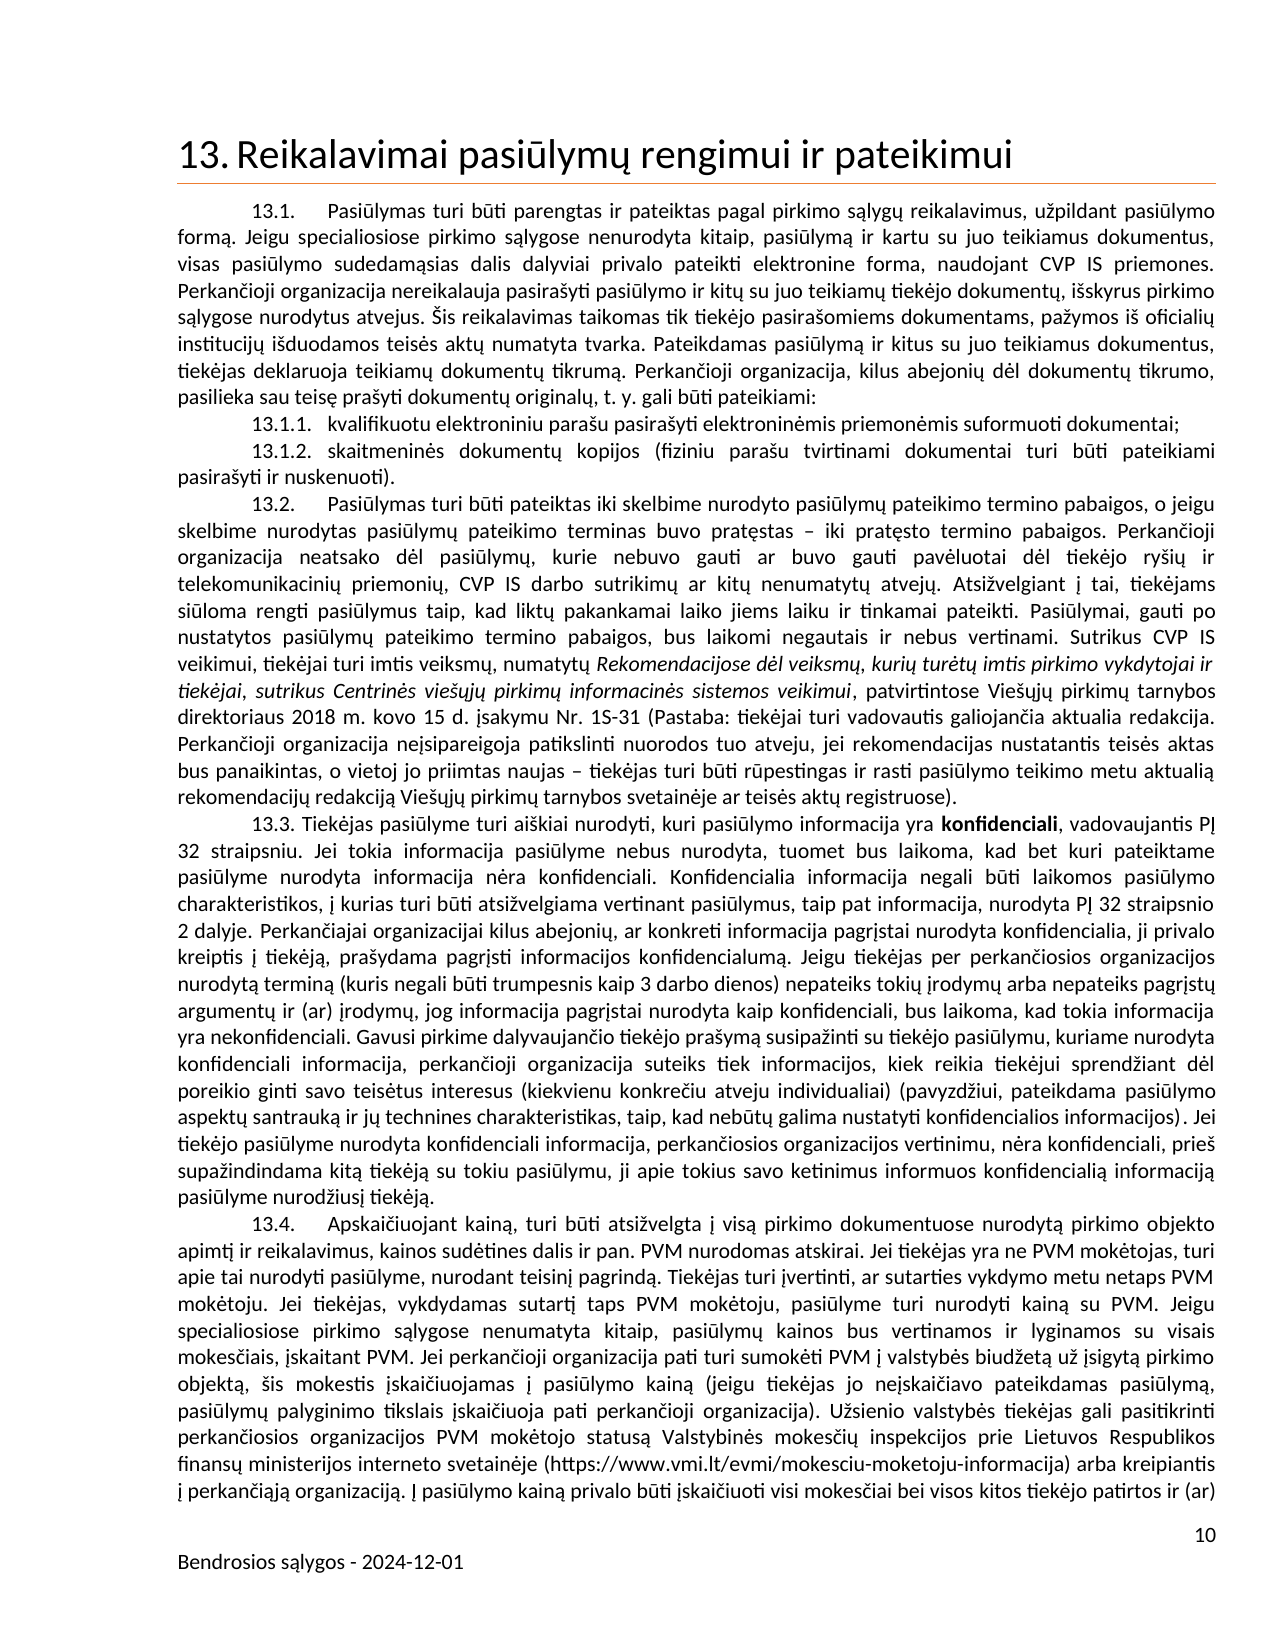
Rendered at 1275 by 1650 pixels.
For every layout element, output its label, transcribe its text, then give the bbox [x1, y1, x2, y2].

text 13.3. Tiekėjas pasiūlyme turi aiškiai nurodyti, kuri pasiūlymo informacija yra konfidenciali, vadovaujantis PĮ 32 straipsniu. Jei tokia informacija pasiūlyme nebus nurodyta, tuomet bus laikoma, kad bet kuri pateiktame pasiūlyme nurodyta informacija nėra konfidenciali. Konfidencialia informacija negali būti laikomos pasiūlymo charakteristikos, į kurias turi būti atsižvelgiama vertinant pasiūlymus, taip pat informacija, nurodyta PĮ 32 straipsnio 2 dalyje. Perkančiajai organizacijai kilus abejonių, ar konkreti informacija pagrįstai nurodyta konfidencialia, ji privalo kreiptis į tiekėją, prašydama pagrįsti informacijos konfidencialumą. Jeigu tiekėjas per perkančiosios organizacijos nurodytą terminą (kuris negali būti trumpesnis kaip 3 darbo dienos) nepateiks tokių įrodymų arba nepateiks pagrįstų argumentų ir (ar) įrodymų, jog informacija pagrįstai nurodyta kaip konfidenciali, bus laikoma, kad tokia informacija yra nekonfidenciali. Gavusi pirkime dalyvaujančio tiekėjo prašymą susipažinti su tiekėjo pasiūlymu, kuriame nurodyta konfidenciali informacija, perkančioji organizacija suteiks tiek informacijos, kiek reikia tiekėjui sprendžiant dėl poreikio ginti savo teisėtus interesus (kiekvienu konkrečiu atveju individualiai) (pavyzdžiui, pateikdama pasiūlymo aspektų santrauką ir jų technines charakteristikas, taip, kad nebūtų galima nustatyti konfidencialios informacijos). Jei tiekėjo pasiūlyme nurodyta konfidenciali informacija, perkančiosios organizacijos vertinimu, nėra konfidenciali, prieš supažindindama kitą tiekėją su tokiu pasiūlymu, ji apie tokius savo ketinimus informuos konfidencialią informaciją pasiūlyme nurodžiusį tiekėją. [177, 810, 1216, 1210]
list Pasiūlymas turi būti pateiktas iki skelbime nurodyto pasiūlymų pateikimo termino pabaigos, o jeigu skelbime nurodytas pasiūlymų pateikimo terminas buvo pratęstas – iki pratęsto termino pabaigos. Perkančioji organizacija neatsako dėl pasiūlymų, kurie nebuvo gauti ar buvo gauti pavėluotai dėl tiekėjo ryšių ir telekomunikacinių priemonių, CVP IS darbo sutrikimų ar kitų nenumatytų atvejų. Atsižvelgiant į tai, tiekėjams siūloma rengti pasiūlymus taip, kad liktų pakankamai laiko jiems laiku ir tinkamai pateikti. Pasiūlymai, gauti po nustatytos pasiūlymų pateikimo termino pabaigos, bus laikomi negautais ir nebus vertinami. Sutrikus CVP IS veikimui, tiekėjai turi imtis veiksmų, numatytų Rekomendacijose dėl veiksmų, kurių turėtų imtis pirkimo vykdytojai ir tiekėjai, sutrikus Centrinės viešųjų pirkimų informacinės sistemos veikimui, patvirtintose Viešųjų pirkimų tarnybos direktoriaus 2018 m. kovo 15 d. įsakymu Nr. 1S-31 (Pastaba: tiekėjai turi vadovautis galiojančia aktualia redakcija. Perkančioji organizacija neįsipareigoja patikslinti nuorodos tuo atveju, jei rekomendacijas nustatantis teisės aktas bus panaikintas, o vietoj jo priimtas naujas – tiekėjas turi būti rūpestingas ir rasti pasiūlymo teikimo metu aktualią rekomendacijų redakciją Viešųjų pirkimų tarnybos svetainėje ar teisės aktų registruose). [177, 490, 1216, 677]
list kvalifikuotu elektroniniu parašu pasirašyti elektroninėmis priemonėmis suformuoti dokumentai; [177, 410, 1216, 437]
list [177, 1210, 1216, 1503]
subtitle Reikalavimai pasiūlymų rengimui ir pateikimui [177, 128, 1216, 183]
list skaitmeninės dokumentų kopijos (fiziniu parašu tvirtinami dokumentai turi būti pateikiami pasirašyti ir nuskenuoti). [177, 437, 1216, 490]
list Pasiūlymas turi būti parengtas ir pateiktas pagal pirkimo sąlygų reikalavimus, užpildant pasiūlymo formą. Jeigu specialiosiose pirkimo sąlygose nenurodyta kitaip, pasiūlymą ir kartu su juo teikiamus dokumentus, visas pasiūlymo sudedamąsias dalis dalyviai privalo pateikti elektronine forma, naudojant CVP IS priemones. Perkančioji organizacija nereikalauja pasirašyti pasiūlymo ir kitų su juo teikiamų tiekėjo dokumentų, išskyrus pirkimo sąlygose nurodytus atvejus. Šis reikalavimas taikomas tik tiekėjo pasirašomiems dokumentams, pažymos iš oficialių institucijų išduodamos teisės aktų numatyta tvarka. Pateikdamas pasiūlymą ir kitus su juo teikiamus dokumentus, tiekėjas deklaruoja teikiamų dokumentų tikrumą. Perkančioji organizacija, kilus abejonių dėl dokumentų tikrumo, pasilieka sau teisę prašyti dokumentų originalų, t. y. gali būti pateikiami: [177, 197, 1216, 410]
